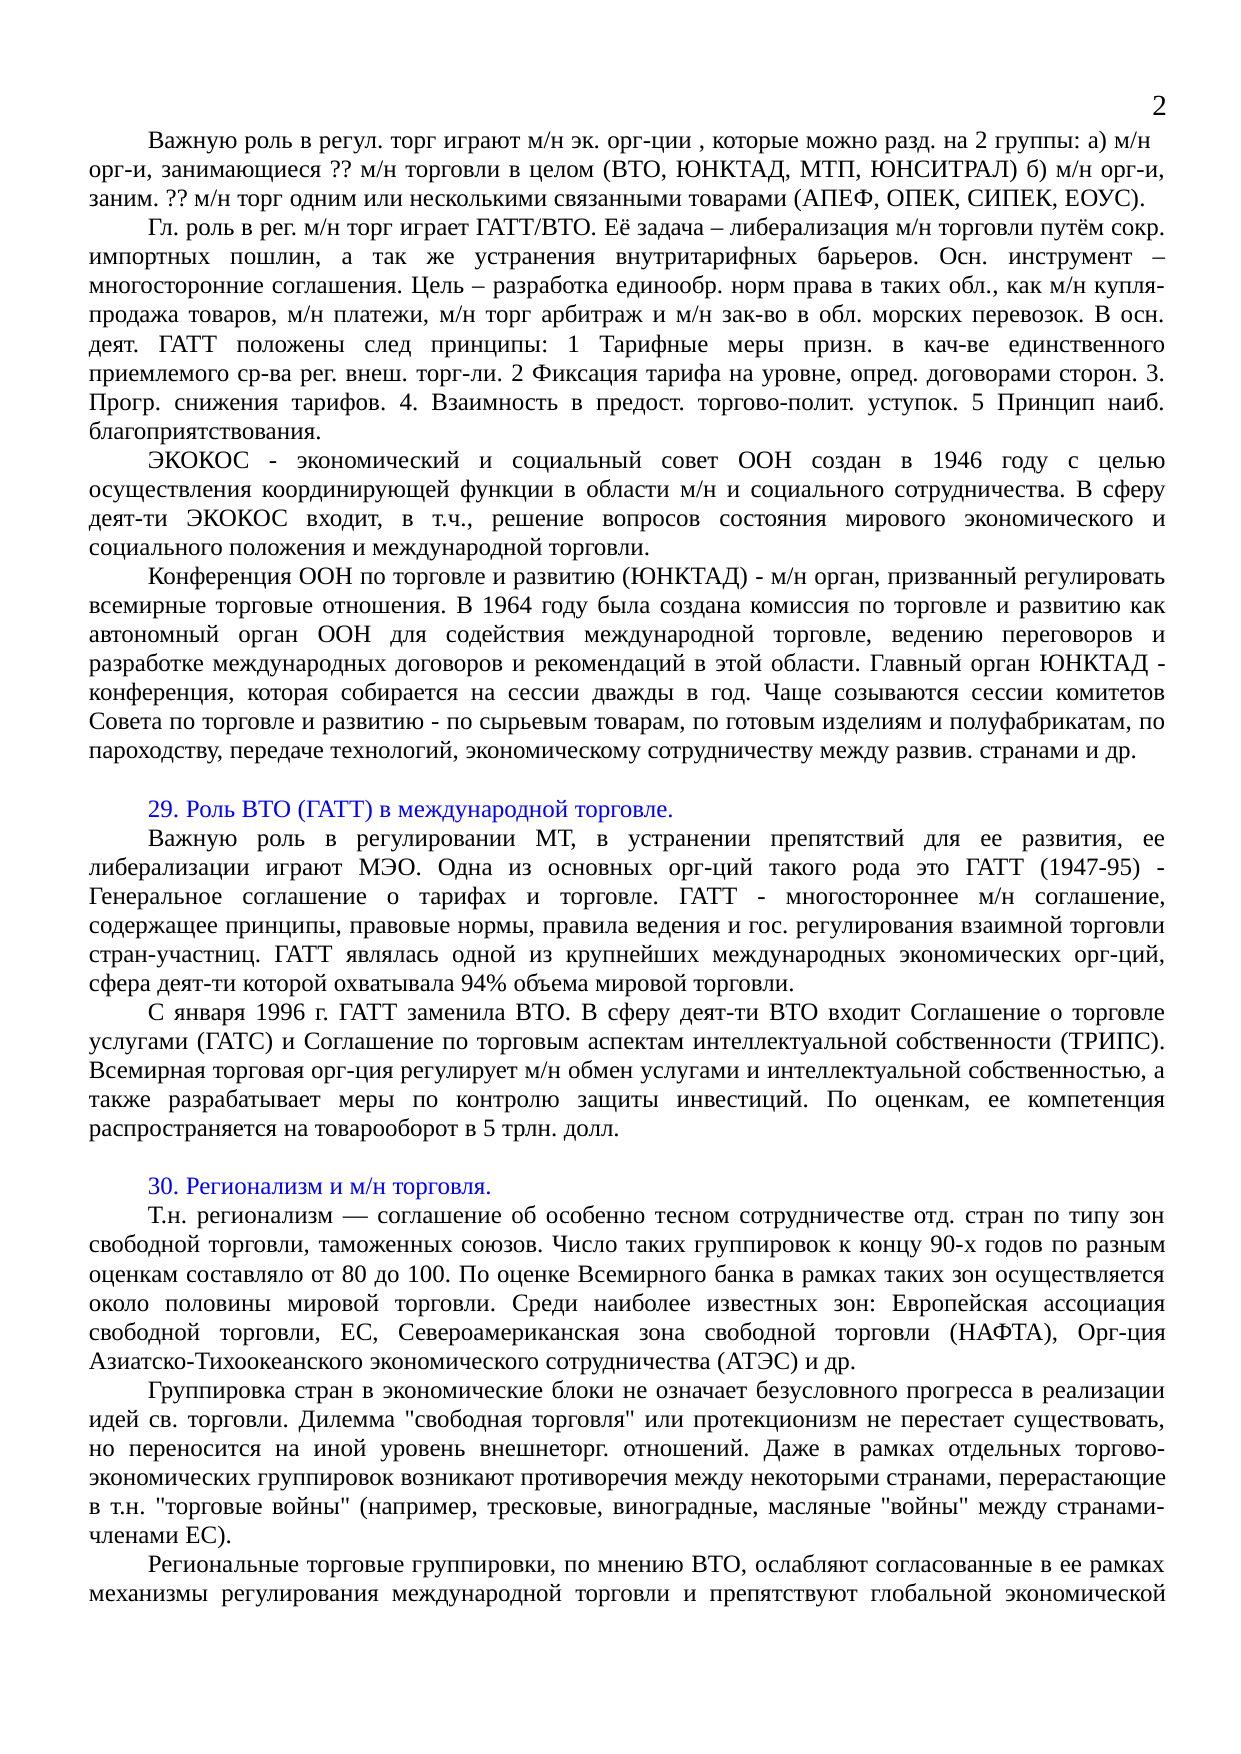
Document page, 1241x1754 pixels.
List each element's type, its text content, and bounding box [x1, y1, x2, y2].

text С января 1996 г. ГАТТ заменила ВТО. В сферу деят-ти ВТО входит Соглашение о торговле услугами (ГАТС) и Соглашение по торговым аспектам интеллектуальной собственности (ТРИПС). Всемирная торговая орг-ция регулирует м/н обмен услугами и интеллектуальной собственностью, а также разрабатывает меры по контролю защиты инвестиций. По оценкам, ее компетенция распространяется на товарооборот в 5 трлн. долл. [89, 997, 1167, 1142]
text 29. Роль ВТО (ГАТТ) в международной торговле. [89, 793, 1167, 822]
text Важную роль в регул. торг играют м/н эк. орг-ции , которые можно разд. на 2 группы: а) м/н орг-и, занимающиеся ?? м/н торговли в целом (ВТО, ЮНКТАД, МТП, ЮНСИТРАЛ) б) м/н орг-и, заним. ?? м/н торг одним или несколькими связанными товарами (АПЕФ, ОПЕК, СИПЕК, ЕОУС). [89, 125, 1167, 212]
text Группировка стран в экономические блоки не означает безусловного прогресса в реализации идей св. торговли. Дилемма "свободная торговля" или протекционизм не перестает существовать, но переносится на иной уровень внешнеторг. отношений. Даже в рамках отдельных торгово-экономических группировок возникают противоречия между некоторыми странами, перерастающие в т.н. "торговые войны" (например, тресковые, виноградные, масляные "войны" между странами-членами ЕС). [89, 1375, 1167, 1549]
text Гл. роль в рег. м/н торг играет ГАТТ/ВТО. Её задача – либерализация м/н торговли путём сокр. импортных пошлин, а так же устранения внутритарифных барьеров. Осн. инструмент – многосторонние соглашения. Цель – разработка единообр. норм права в таких обл., как м/н купля-продажа товаров, м/н платежи, м/н торг арбитраж и м/н зак-во в обл. морских перевозок. В осн. деят. ГАТТ положены след принципы: 1 Тарифные меры призн. в кач-ве единственного приемлемого ср-ва рег. внеш. торг-ли. 2 Фиксация тарифа на уровне, опред. договорами сторон. 3. Прогр. снижения тарифов. 4. Взаимность в предост. торгово-полит. уступок. 5 Принцип наиб. благоприятствования. [89, 212, 1167, 445]
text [89, 1549, 1167, 1607]
text Важную роль в регулировании МТ, в устранении препятствий для ее развития, ее либерализации играют МЭО. Одна из основных орг-ций такого рода это ГАТТ (1947-95) - Генеральное соглашение о тарифах и торговле. ГАТТ - многостороннее м/н соглашение, содержащее принципы, правовые нормы, правила ведения и гос. регулирования взаимной торговли стран-участниц. ГАТТ являлась одной из крупнейших международных экономических орг-ций, сфера деят-ти которой охватывала 94% объема мировой торговли. [89, 822, 1167, 997]
text ЭКОКОС - экономический и социальный совет ООН создан в 1946 году с целью осуществления координирующей функции в области м/н и социального сотрудничества. В сферу деят-ти ЭКОКОС входит, в т.ч., решение вопросов состояния мирового экономического и социального положения и международной торговли. [89, 445, 1167, 561]
text 30. Регионализм и м/н торговля. [89, 1171, 1167, 1200]
text Конференция ООН по торговле и развитию (ЮНКТАД) - м/н орган, призванный регулировать всемирные торговые отношения. В 1964 году была создана комиссия по торговле и развитию как автономный орган ООН для содействия международной торговле, ведению переговоров и разработке международных договоров и рекомендаций в этой области. Главный орган ЮНКТАД - конференция, которая собирается на сессии дважды в год. Чаще созываются сессии комитетов Совета по торговле и развитию - по сырьевым товарам, по готовым изделиям и полуфабрикатам, по пароходству, передаче технологий, экономическому сотрудничеству между развив. странами и др. [89, 561, 1167, 764]
